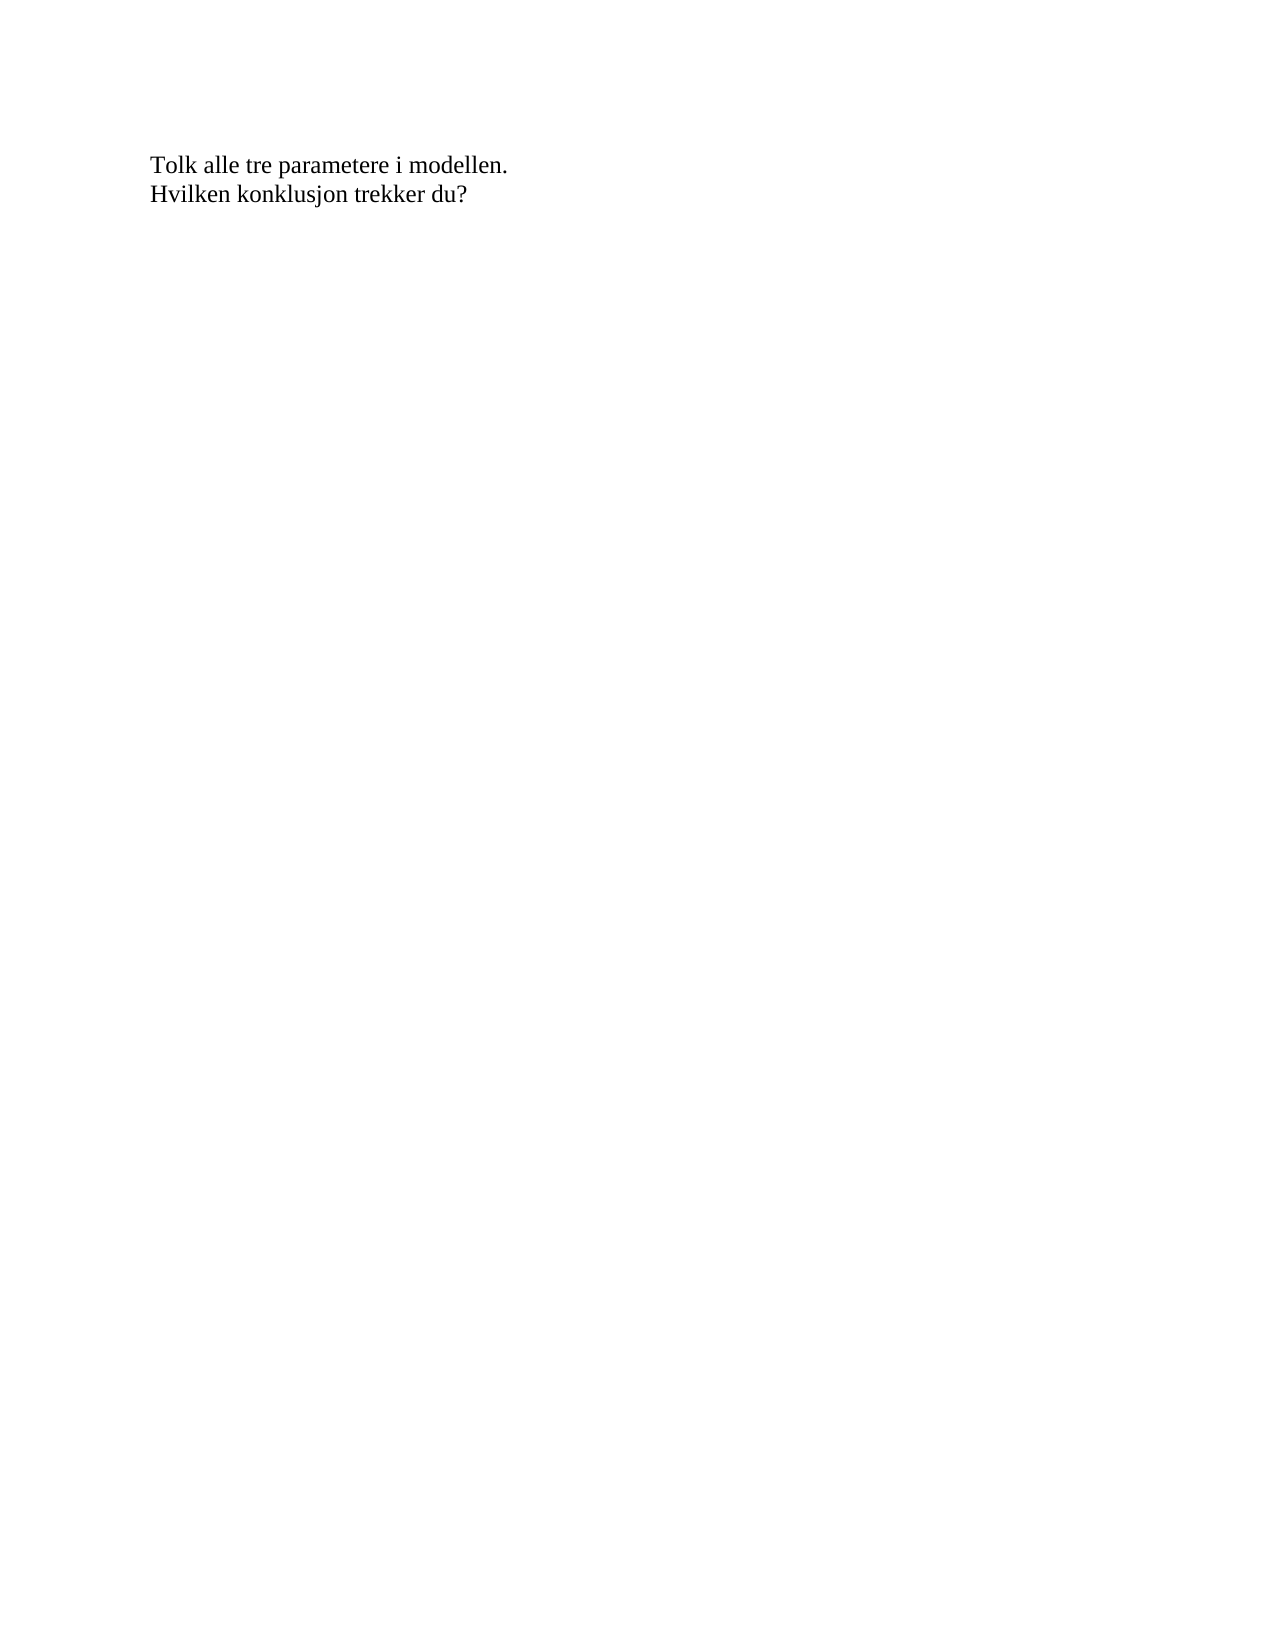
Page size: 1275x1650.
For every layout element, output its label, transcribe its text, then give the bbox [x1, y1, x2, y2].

text Tolk alle tre parametere i modellen. [150, 150, 1125, 179]
text Hvilken konklusjon trekker du? [150, 179, 1125, 207]
